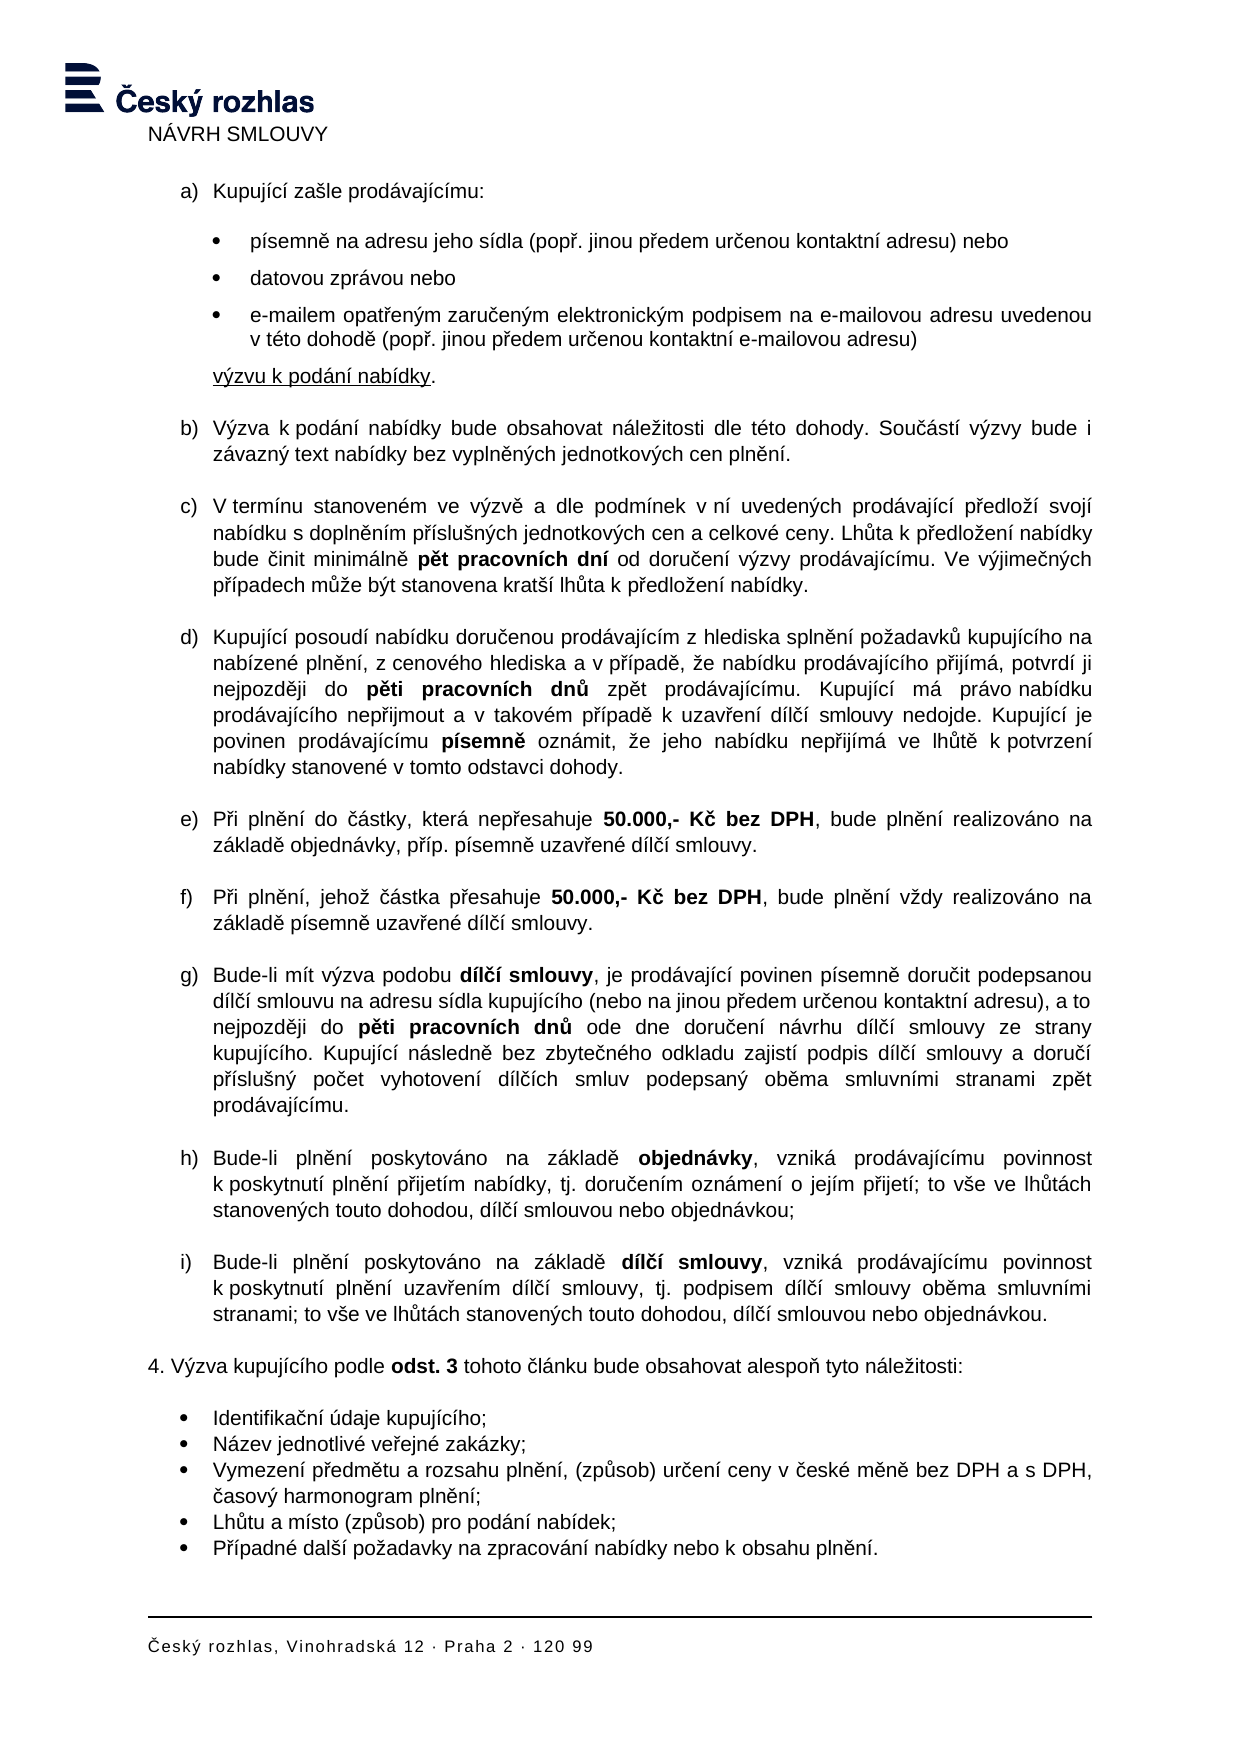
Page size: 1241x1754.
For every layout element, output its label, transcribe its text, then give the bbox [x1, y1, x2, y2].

list Výzva k podání nabídky bude obsahovat náležitosti dle této dohody. Součástí výzvy bude i závazný text nabídky bez vyplněných jednotkových cen plnění. [180, 415, 1092, 467]
list e-mailem opatřeným zaručeným elektronickým podpisem na e-mailovou adresu uvedenou v této dohodě (popř. jinou předem určenou kontaktní e-mailovou adresu) [213, 302, 1092, 350]
list Lhůtu a místo (způsob) pro podání nabídek; [180, 1509, 1092, 1535]
list Při plnění, jehož částka přesahuje 50.000,- Kč bez DPH, bude plnění vždy realizováno na základě písemně uzavřené dílčí smlouvy. [180, 884, 1092, 936]
list Bude-li mít výzva podobu dílčí smlouvy, je prodávající povinen písemně doručit podepsanou dílčí smlouvu na adresu sídla kupujícího (nebo na jinou předem určenou kontaktní adresu), a to nejpozději do pěti pracovních dnů ode dne doručení návrhu dílčí smlouvy ze strany kupujícího. Kupující následně bez zbytečného odkladu zajistí podpis dílčí smlouvy a doručí příslušný počet vyhotovení dílčích smluv podepsaný oběma smluvními stranami zpět prodávajícímu. [180, 962, 1092, 1118]
list Případné další požadavky na zpracování nabídky nebo k obsahu plnění. [180, 1535, 1092, 1561]
list Název jednotlivé veřejné zakázky; [180, 1431, 1092, 1457]
list V termínu stanoveném ve výzvě a dle podmínek v ní uvedených prodávající předloží svojí nabídku s doplněním příslušných jednotkových cen a celkové ceny. Lhůta k předložení nabídky bude činit minimálně pět pracovních dní od doručení výzvy prodávajícímu. Ve výjimečných případech může být stanovena kratší lhůta k předložení nabídky. [180, 493, 1092, 597]
list výzvu k podání nabídky. [213, 363, 1092, 389]
list Při plnění do částky, která nepřesahuje 50.000,- Kč bez DPH, bude plnění realizováno na základě objednávky, příp. písemně uzavřené dílčí smlouvy. [180, 806, 1092, 858]
list Kupující zašle prodávajícímu: [180, 177, 1092, 203]
list písemně na adresu jeho sídla (popř. jinou předem určenou kontaktní adresu) nebo [213, 229, 1092, 253]
list Bude-li plnění poskytováno na základě dílčí smlouvy, vzniká prodávajícímu povinnost k poskytnutí plnění uzavřením dílčí smlouvy, tj. podpisem dílčí smlouvy oběma smluvními stranami; to vše ve lhůtách stanovených touto dohodou, dílčí smlouvou nebo objednávkou. [180, 1248, 1092, 1326]
list 4. Výzva kupujícího podle odst. 3 tohoto článku bude obsahovat alespoň tyto náležitosti: [148, 1352, 1092, 1378]
list Identifikační údaje kupujícího; [180, 1404, 1092, 1431]
list Bude-li plnění poskytováno na základě objednávky, vzniká prodávajícímu povinnost k poskytnutí plnění přijetím nabídky, tj. doručením oznámení o jejím přijetí; to vše ve lhůtách stanovených touto dohodou, dílčí smlouvou nebo objednávkou; [180, 1144, 1092, 1222]
list datovou zprávou nebo [213, 266, 1092, 290]
list Kupující posoudí nabídku doručenou prodávajícím z hlediska splnění požadavků kupujícího na nabízené plnění, z cenového hlediska a v případě, že nabídku prodávajícího přijímá, potvrdí ji nejpozději do pěti pracovních dnů zpět prodávajícímu. Kupující má právo nabídku prodávajícího nepřijmout a v takovém případě k uzavření dílčí smlouvy nedojde. Kupující je povinen prodávajícímu písemně oznámit, že jeho nabídku nepřijímá ve lhůtě k potvrzení nabídky stanovené v tomto odstavci dohody. [180, 623, 1092, 779]
picture [65, 63, 314, 117]
list Vymezení předmětu a rozsahu plnění, (způsob) určení ceny v české měně bez DPH a s DPH, časový harmonogram plnění; [180, 1457, 1092, 1509]
